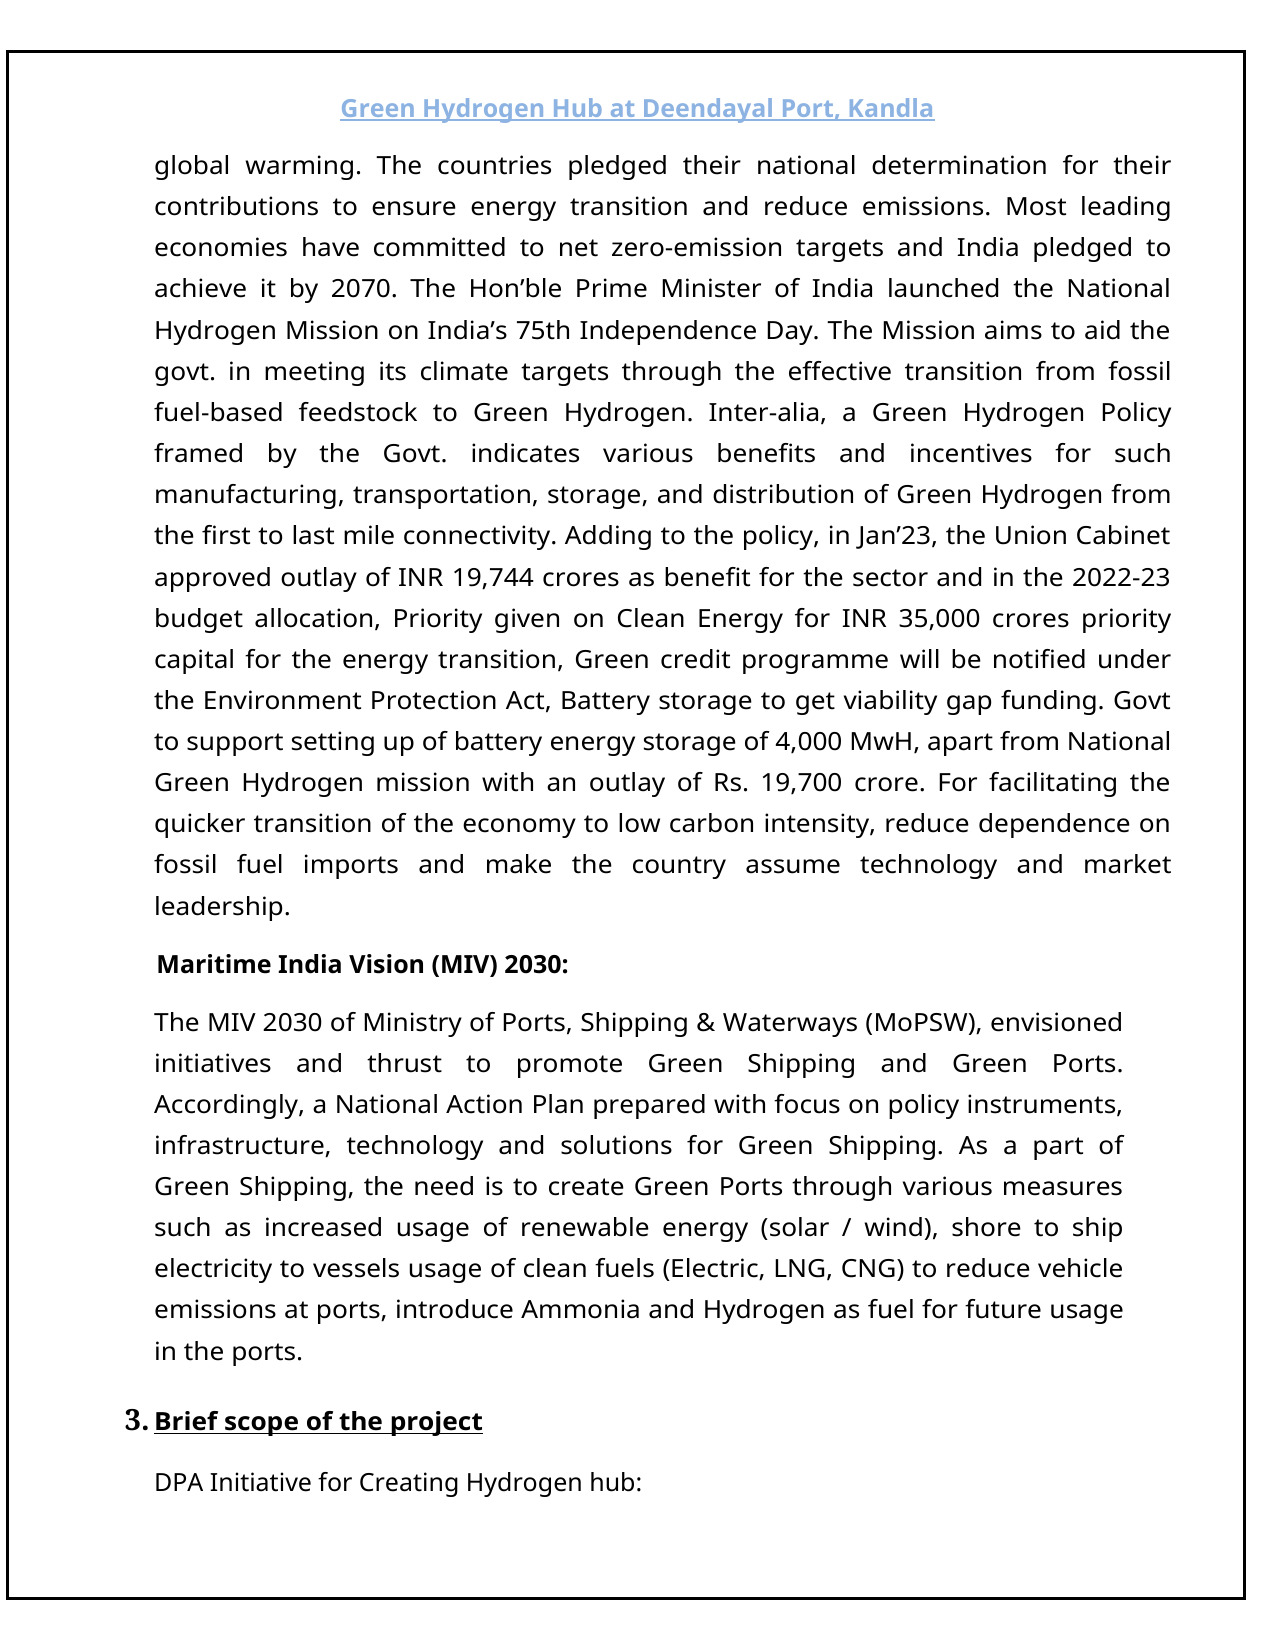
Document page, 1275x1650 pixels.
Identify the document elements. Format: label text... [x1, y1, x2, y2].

list Brief scope of the project [124, 1399, 1125, 1439]
text The MIV 2030 of Ministry of Ports, Shipping & Waterways (MoPSW), envisioned initiatives and thrust to promote Green Shipping and Green Ports. Accordingly, a National Action Plan prepared with focus on policy instruments, infrastructure, technology and solutions for Green Shipping. As a part of Green Shipping, the need is to create Green Ports through various measures such as increased usage of renewable energy (solar / wind), shore to ship electricity to vessels usage of clean fuels (Electric, LNG, CNG) to reduce vehicle emissions at ports, introduce Ammonia and Hydrogen as fuel for future usage in the ports. [154, 1004, 1125, 1367]
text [154, 148, 1173, 922]
text Maritime India Vision (MIV) 2030: [9, 946, 1125, 980]
text DPA Initiative for Creating Hydrogen hub: [154, 1464, 1125, 1498]
